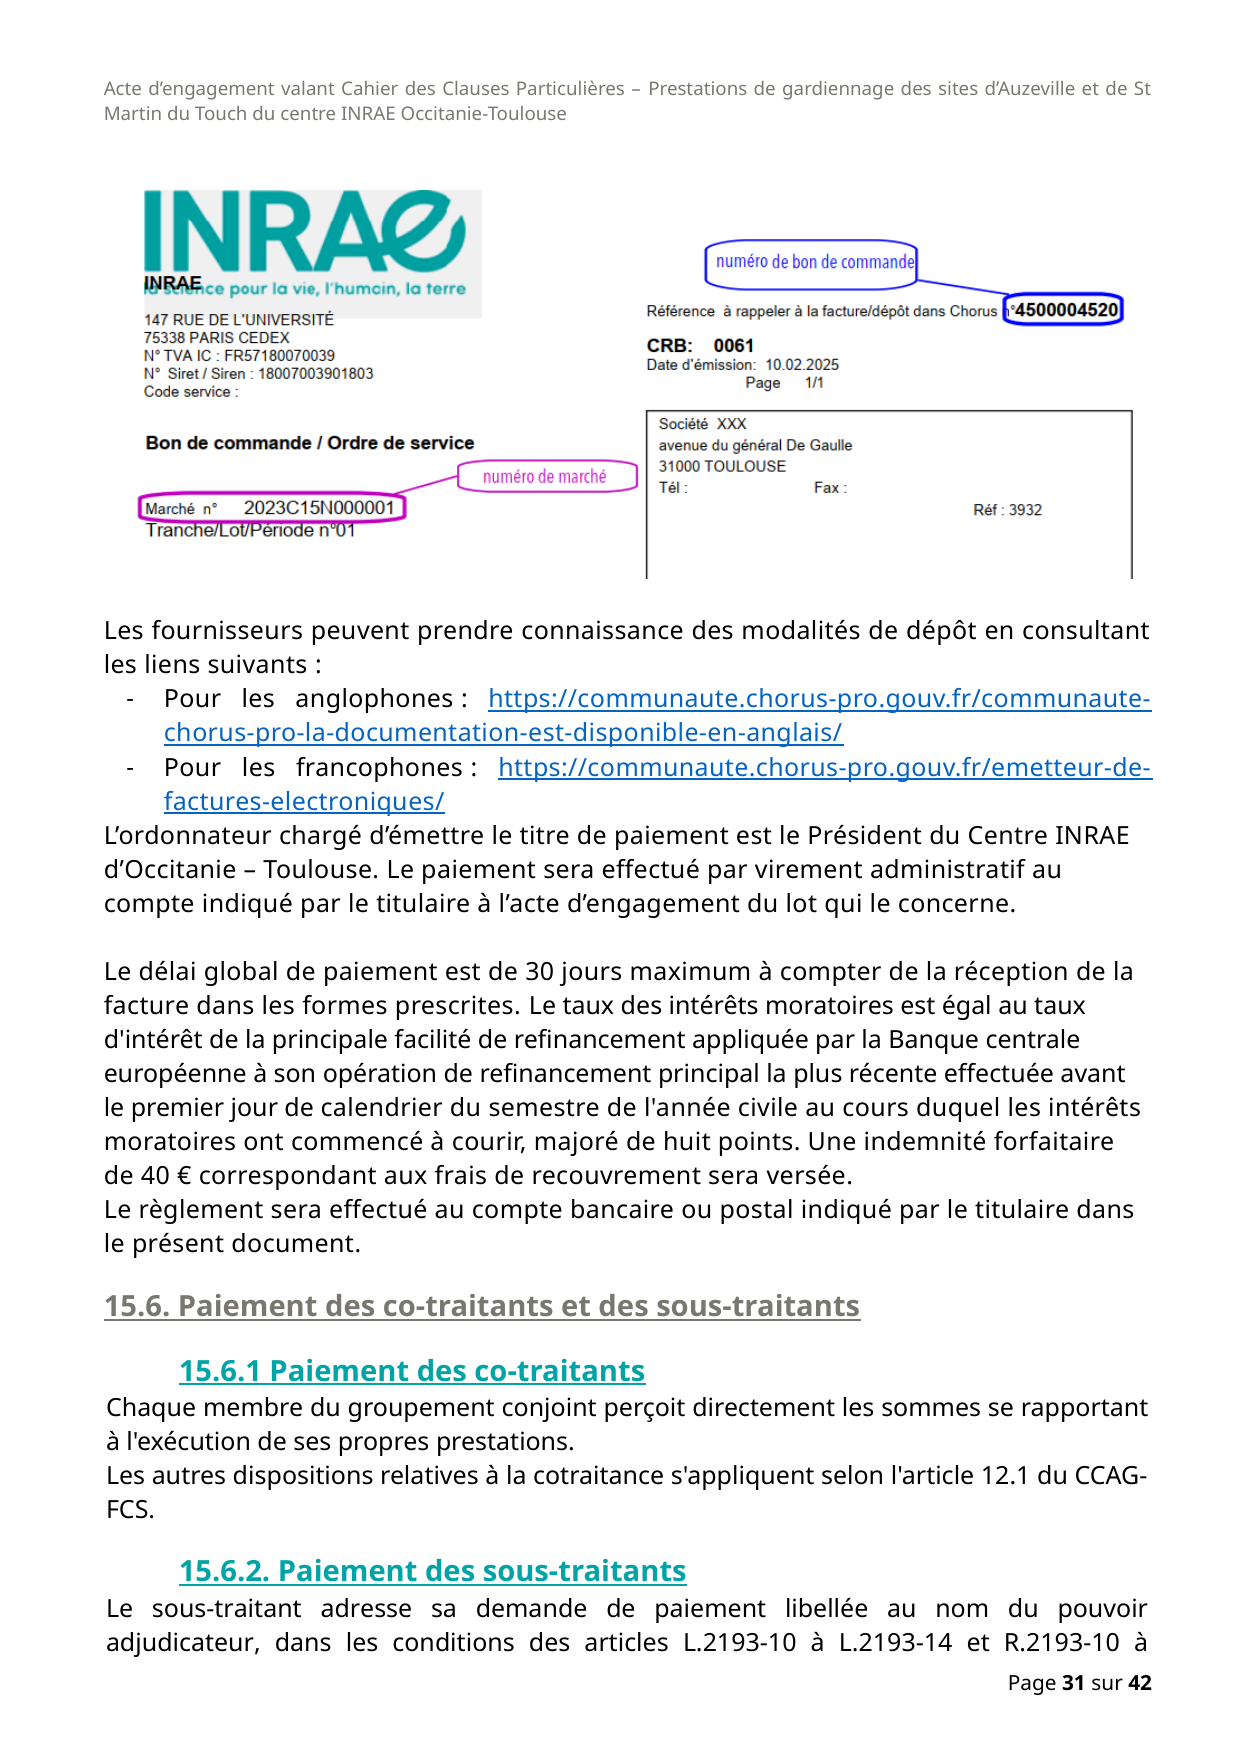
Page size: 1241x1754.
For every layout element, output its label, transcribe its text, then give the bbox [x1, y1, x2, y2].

list Pour les francophones : https://communaute.chorus-pro.gouv.fr/emetteur-de-factures-electroniques/ [126, 749, 1152, 817]
subtitle 15.6.1 Paiement des co-traitants [177, 1350, 1152, 1389]
text Chaque membre du groupement conjoint perçoit directement les sommes se rapportant à l'exécution de ses propres prestations. [106, 1389, 1149, 1458]
subtitle 15.6. Paiement des co-traitants et des sous-traitants [103, 1285, 1152, 1325]
picture [103, 180, 1152, 579]
text Le délai global de paiement est de 30 jours maximum à compter de la réception de la facture dans les formes prescrites. Le taux des intérêts moratoires est égal au taux d'intérêt de la principale facilité de refinancement appliquée par la Banque centrale européenne à son opération de refinancement principal la plus récente effectuée avant le premier jour de calendrier du semestre de l'année civile au cours duquel les intérêts moratoires ont commencé à courir, majoré de huit points. Une indemnité forfaitaire de 40 € correspondant aux frais de recouvrement sera versée. [103, 953, 1152, 1192]
subtitle 15.6.2. Paiement des sous-traitants [177, 1551, 1152, 1590]
text L’ordonnateur chargé d’émettre le titre de paiement est le Président du Centre INRAE d’Occitanie – Toulouse. Le paiement sera effectué par virement administratif au compte indiqué par le titulaire à l’acte d’engagement du lot qui le concerne. [103, 817, 1152, 919]
text Le règlement sera effectué au compte bancaire ou postal indiqué par le titulaire dans le présent document. [103, 1192, 1152, 1260]
text Les fournisseurs peuvent prendre connaissance des modalités de dépôt en consultant les liens suivants : [103, 613, 1152, 681]
list Pour les anglophones : https://communaute.chorus-pro.gouv.fr/communaute-chorus-pro-la-documentation-est-disponible-en-anglais/ [126, 681, 1152, 749]
text Les autres dispositions relatives à la cotraitance s'appliquent selon l'article 12.1 du CCAG-FCS. [106, 1458, 1149, 1526]
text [106, 1590, 1149, 1658]
